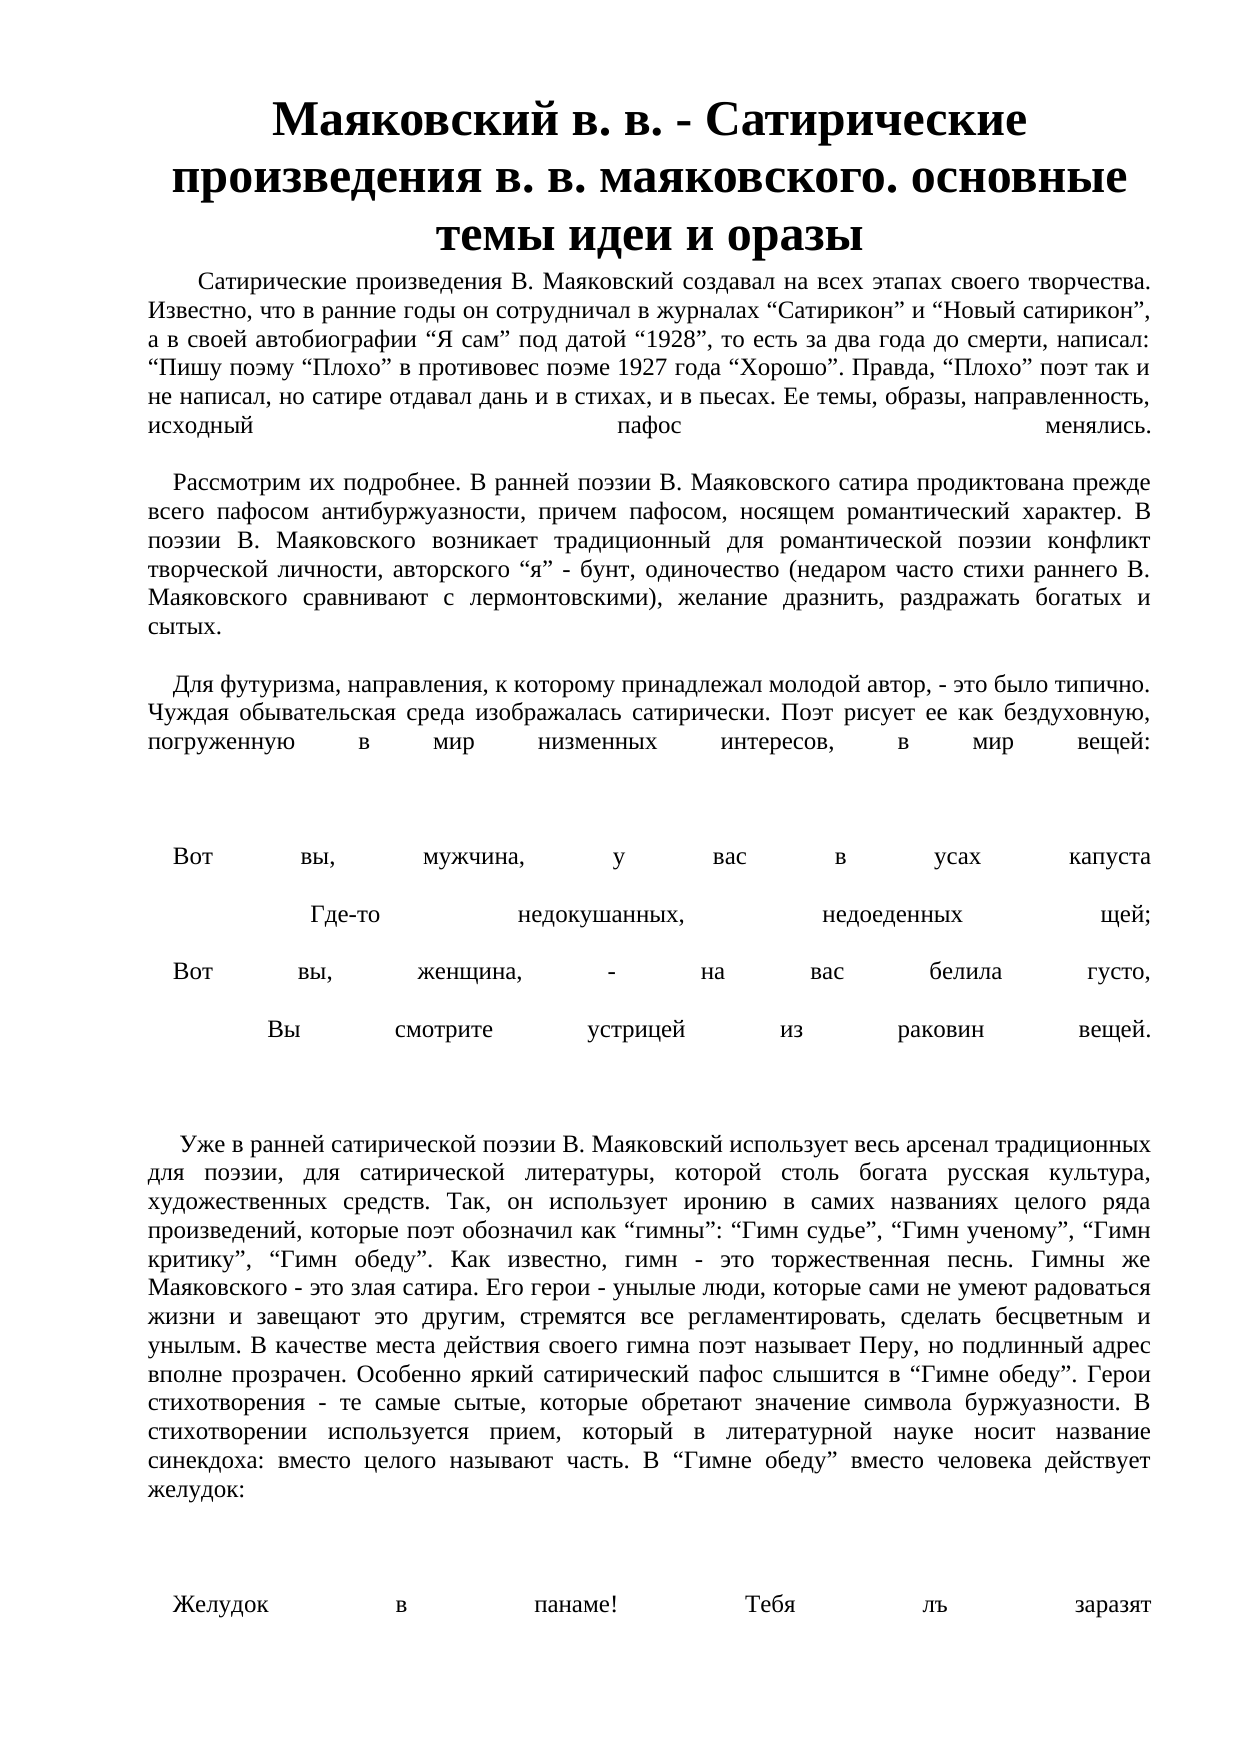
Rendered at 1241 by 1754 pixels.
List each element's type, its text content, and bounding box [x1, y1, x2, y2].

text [148, 266, 1152, 1646]
subtitle Маяковский в. в. - Сатирические произведения в. в. маяковского. основные темы идеи и оразы [148, 88, 1152, 261]
